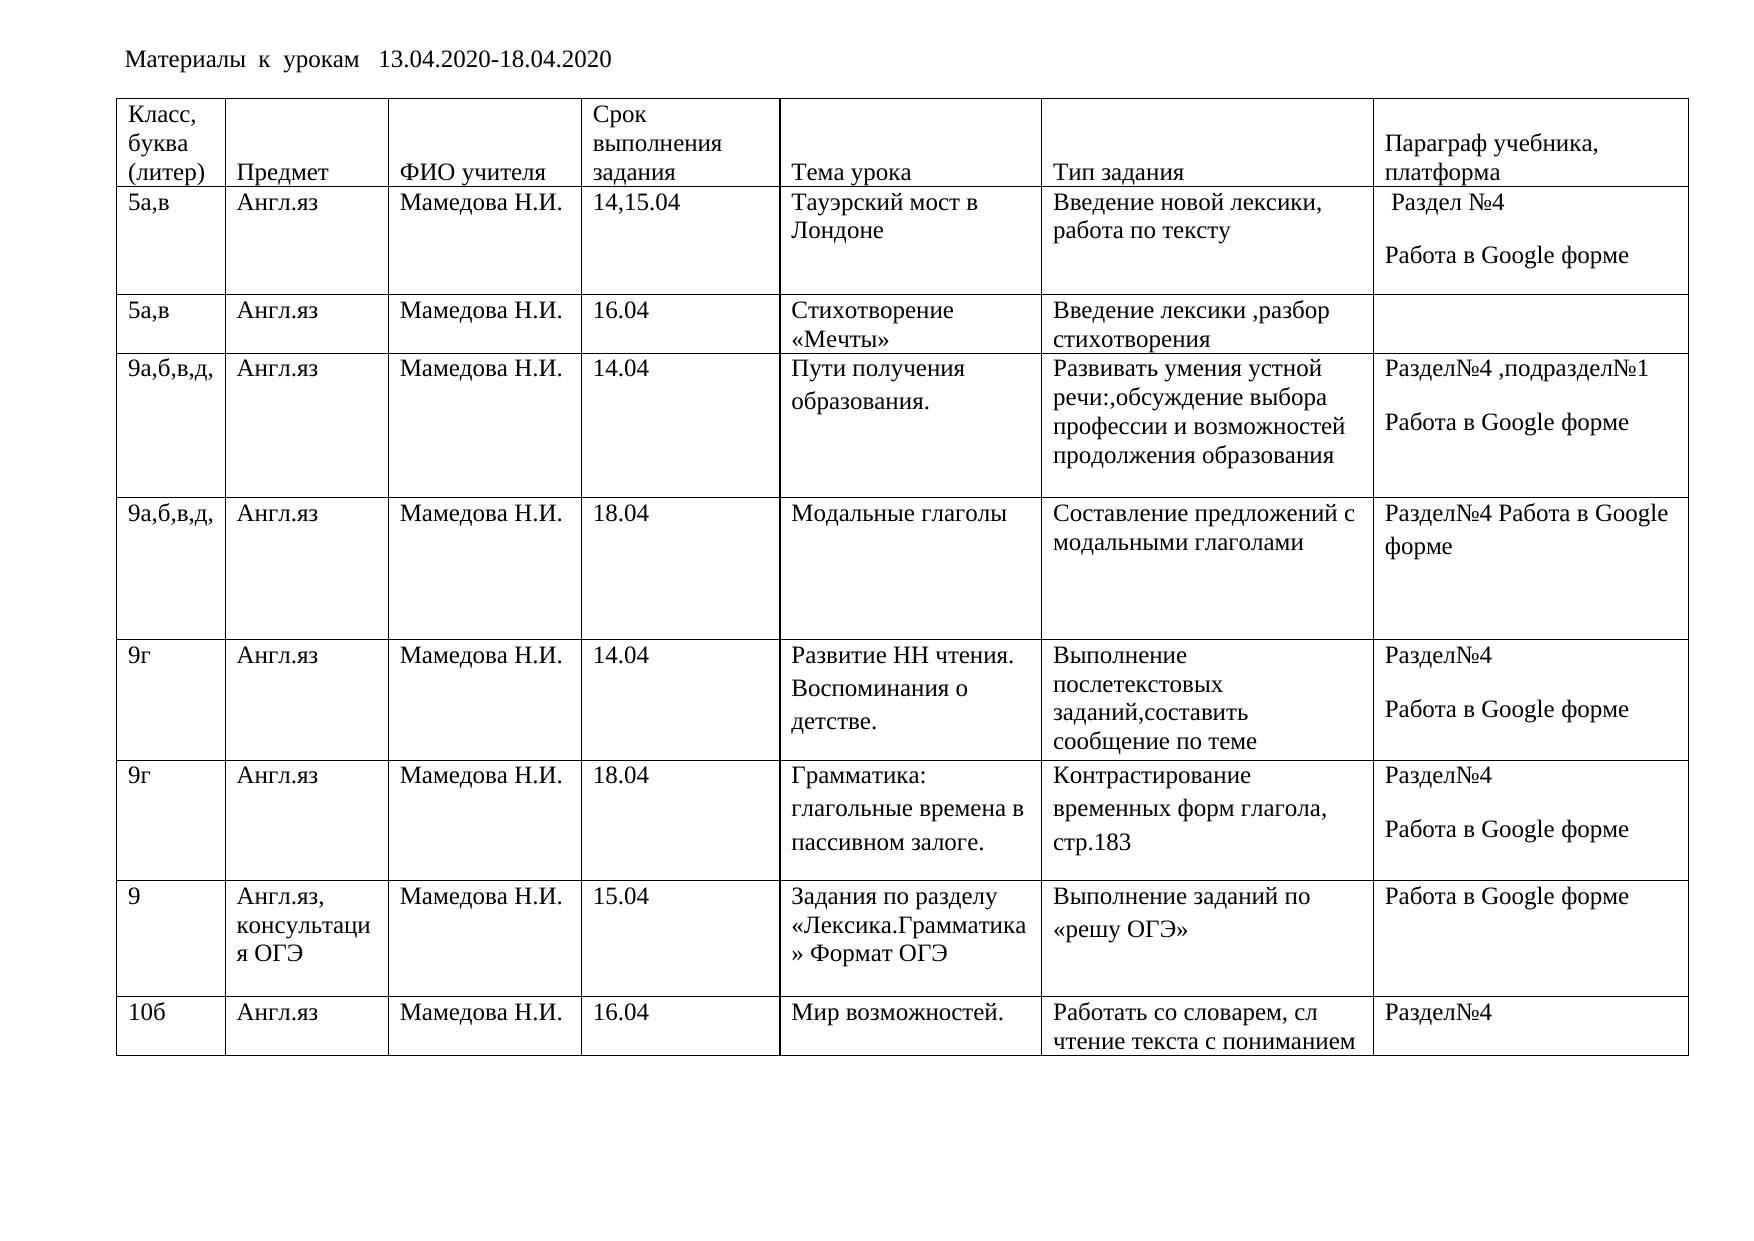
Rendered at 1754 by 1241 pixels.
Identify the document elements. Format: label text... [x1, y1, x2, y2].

table_cell Раздел№4 Работа в Google форме [1374, 761, 1688, 880]
table_cell Выполнение послетекстовых заданий,составить сообщение по теме [1042, 640, 1373, 759]
table_cell 9а,б,в,д, [117, 498, 225, 639]
table_cell Англ.яз [226, 997, 388, 1054]
table_cell 5а,в [117, 187, 225, 294]
table_cell Раздел №4 Работа в Google форме [1374, 187, 1688, 294]
table_cell Развивать умения устной речи:,обсуждение выбора профессии и возможностей продолжения образования [1042, 354, 1373, 497]
table_cell 14.04 [582, 354, 779, 497]
table_header Предмет [226, 99, 388, 186]
table_cell Мамедова Н.И. [389, 881, 581, 996]
table_header Тема урока [781, 99, 1041, 186]
table_cell Выполнение заданий по «решу ОГЭ» [1042, 881, 1373, 996]
table_cell Введение новой лексики, работа по тексту [1042, 187, 1373, 294]
table_cell 14.04 [582, 640, 779, 759]
table_header Параграф учебника, платформа [1374, 99, 1688, 186]
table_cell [1042, 997, 1373, 1054]
table_cell Англ.яз [226, 354, 388, 497]
table_cell 14,15.04 [582, 187, 779, 294]
table_cell 9г [117, 761, 225, 880]
table_cell Задания по разделу «Лексика.Грамматика» Формат ОГЭ [781, 881, 1041, 996]
text Материалы к урокам 13.04.2020-18.04.2020 [118, 44, 1636, 73]
table_cell Мамедова Н.И. [389, 295, 581, 352]
table_cell 9 [117, 881, 225, 996]
table_cell 5а,в [117, 295, 225, 352]
table_cell 9а,б,в,д, [117, 354, 225, 497]
table_cell 18.04 [582, 498, 779, 639]
table_cell 18.04 [582, 761, 779, 880]
table_cell Тауэрский мост в Лондоне [781, 187, 1041, 294]
table_cell Введение лексики ,разбор стихотворения [1042, 295, 1373, 352]
table_cell Раздел№4 Работа в Google форме [1374, 640, 1688, 759]
table_cell Работа в Google форме [1374, 881, 1688, 996]
table_cell Раздел№4 Работа в Google форме [1374, 498, 1688, 639]
table_cell 10б [117, 997, 225, 1054]
table_cell Англ.яз [226, 761, 388, 880]
table_header Тип задания [1042, 99, 1373, 186]
table_cell Мамедова Н.И. [389, 640, 581, 759]
table_cell Контрастирование временных форм глагола, стр.183 [1042, 761, 1373, 880]
table_header ФИО учителя [389, 99, 581, 186]
table_cell Мамедова Н.И. [389, 761, 581, 880]
table_cell Пути получения образования. [781, 354, 1041, 497]
table_cell Грамматика: глагольные времена в пассивном залоге. [781, 761, 1041, 880]
table_cell Англ.яз [226, 498, 388, 639]
table_cell Мамедова Н.И. [389, 997, 581, 1054]
table_cell Мир возможностей. [781, 997, 1041, 1054]
table_cell 15.04 [582, 881, 779, 996]
table_cell Модальные глаголы [781, 498, 1041, 639]
table_cell Раздел№4 ,подраздел№1 Работа в Google форме [1374, 354, 1688, 497]
table_cell Развитие НН чтения. Воспоминания о детстве. [781, 640, 1041, 759]
table_cell Стихотворение «Мечты» [781, 295, 1041, 352]
table_cell Составление предложений с модальными глаголами [1042, 498, 1373, 639]
table_header Класс, буква (литер) [117, 99, 225, 186]
table_cell Мамедова Н.И. [389, 187, 581, 294]
table_header Срок выполнения задания [582, 99, 779, 186]
table_cell Мамедова Н.И. [389, 354, 581, 497]
table_cell 9г [117, 640, 225, 759]
table_cell Англ.яз [226, 187, 388, 294]
table_cell Англ.яз [226, 295, 388, 352]
table_cell Англ.яз [226, 640, 388, 759]
table_cell Англ.яз, консультация ОГЭ [226, 881, 388, 996]
table_cell 16.04 [582, 295, 779, 352]
table_cell Мамедова Н.И. [389, 498, 581, 639]
table_cell 16.04 [582, 997, 779, 1054]
table_cell [1374, 295, 1688, 352]
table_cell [1374, 997, 1688, 1054]
